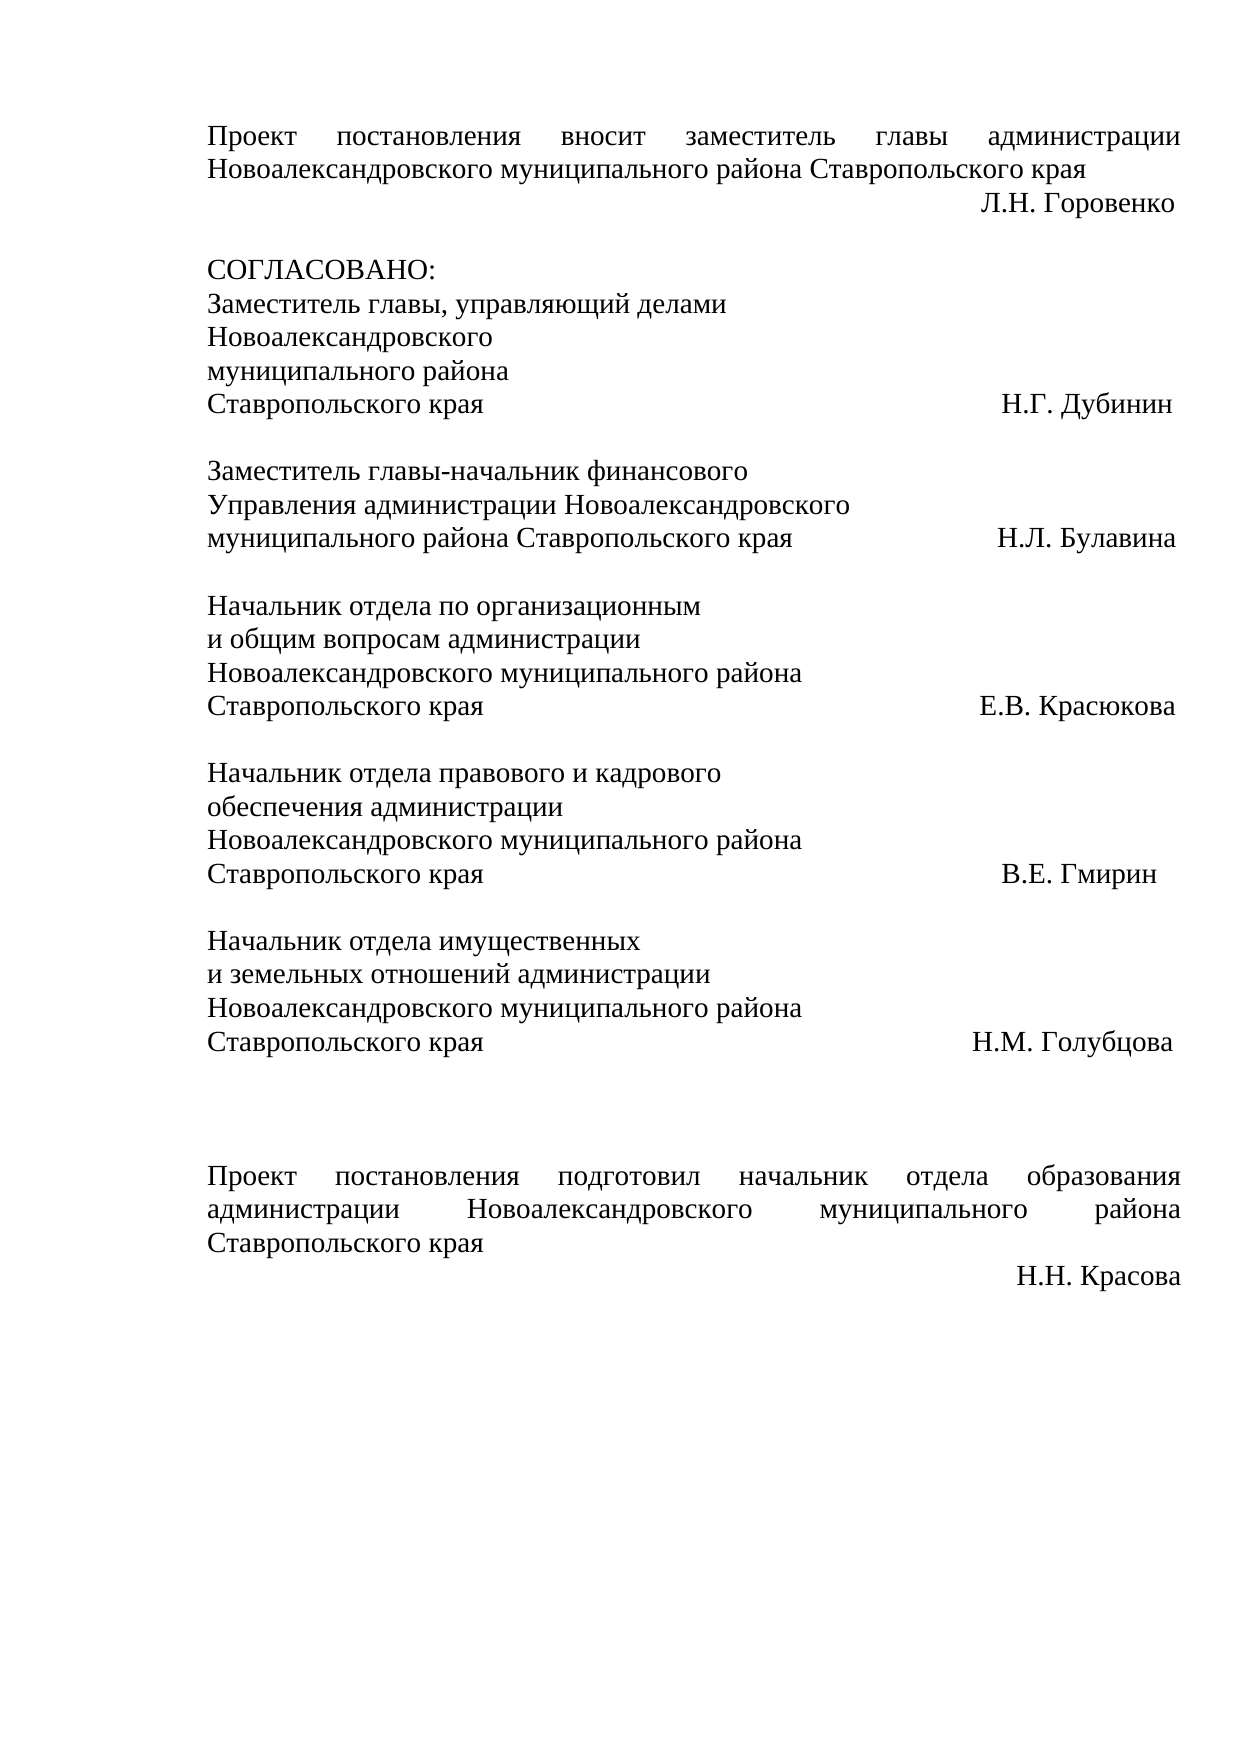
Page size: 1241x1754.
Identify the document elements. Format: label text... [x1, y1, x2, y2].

text Ставропольского края Н.М. Голубцова [207, 1024, 1181, 1057]
text СОГЛАСОВАНО: [207, 252, 1181, 286]
text Заместитель главы-начальник финансового [207, 453, 1181, 487]
text Управления администрации Новоалександровского [207, 487, 1181, 521]
text Л.Н. Горовенко [207, 185, 1181, 219]
text Новоалександровского муниципального района [207, 822, 1181, 856]
text обеспечения администрации [207, 789, 1181, 822]
text муниципального района [207, 353, 1181, 386]
text Ставропольского края Е.В. Красюкова [207, 688, 1181, 722]
text муниципального района Ставропольского края Н.Л. Булавина [207, 521, 1181, 554]
text Начальник отдела имущественных [207, 923, 1181, 957]
text и земельных отношений администрации [207, 957, 1181, 990]
text Ставропольского края В.Е. Гмирин [207, 856, 1181, 889]
text Проект постановления вносит заместитель главы администрации Новоалександровского муниципального района Ставропольского края [207, 118, 1181, 185]
text Заместитель главы, управляющий делами [207, 286, 1181, 319]
text Новоалександровского муниципального района [207, 990, 1181, 1024]
text Ставропольского края Н.Г. Дубинин [207, 386, 1181, 420]
text Начальник отдела правового и кадрового [207, 755, 1181, 789]
text Н.Н. Красова [207, 1258, 1181, 1292]
text Проект постановления подготовил начальник отдела образования администрации Новоалександровского муниципального района Ставропольского края [207, 1158, 1181, 1258]
text Новоалександровского [207, 319, 1181, 353]
text и общим вопросам администрации [207, 621, 1181, 655]
text Начальник отдела по организационным [207, 588, 1181, 621]
text Новоалександровского муниципального района [207, 655, 1181, 688]
